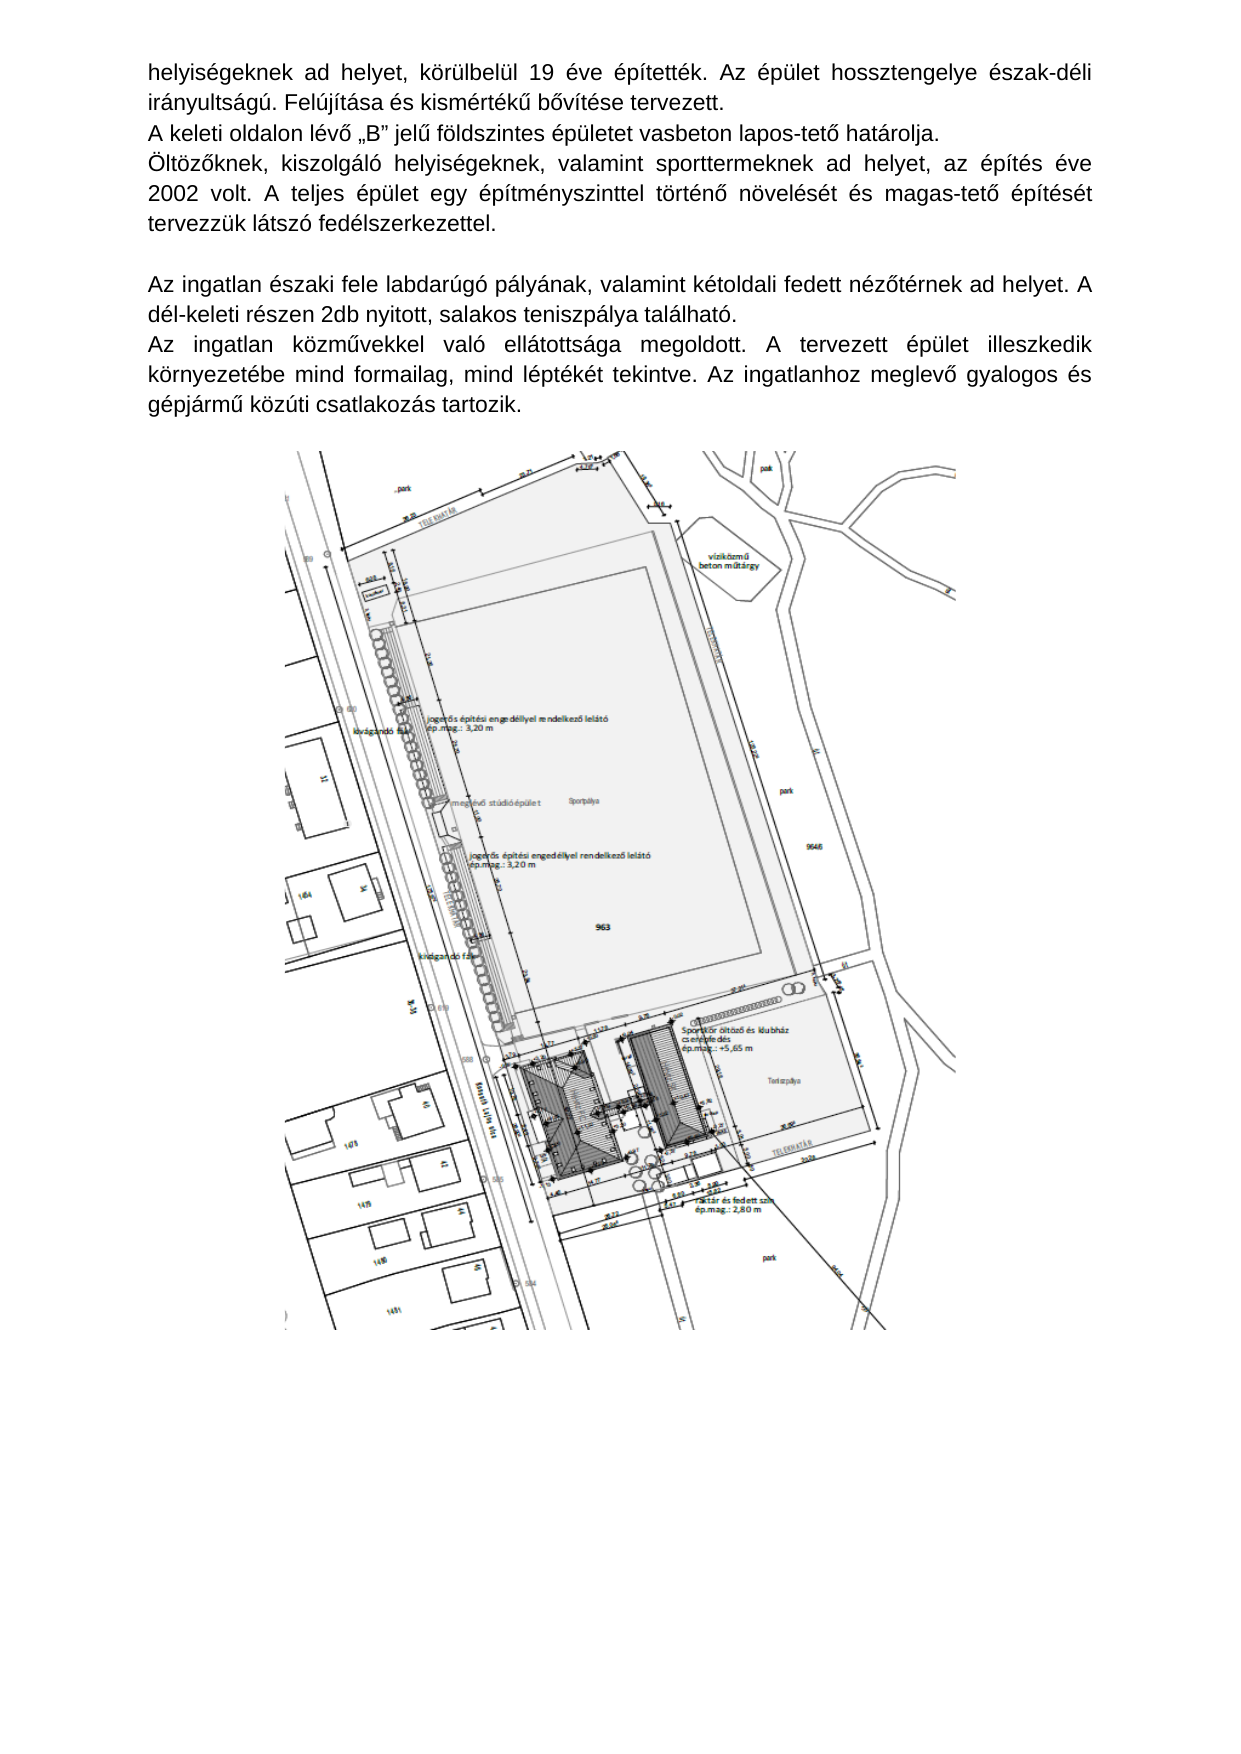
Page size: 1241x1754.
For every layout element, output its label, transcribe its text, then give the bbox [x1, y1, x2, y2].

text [148, 59, 1093, 116]
picture [284, 451, 956, 1330]
text Az ingatlan északi fele labdarúgó pályának, valamint kétoldali fedett nézőtérnek ad helyet. A dél-keleti részen 2db nyitott, salakos teniszpálya található. [148, 271, 1093, 327]
text Az ingatlan közművekkel való ellátottsága megoldott. A tervezett épület illeszkedik környezetébe mind formailag, mind léptékét tekintve. Az ingatlanhoz meglevő gyalogos és gépjármű közúti csatlakozás tartozik. [148, 331, 1093, 418]
text A keleti oldalon lévő „B” jelű földszintes épületet vasbeton lapos-tető határolja. [148, 119, 1093, 146]
text Öltözőknek, kiszolgáló helyiségeknek, valamint sporttermeknek ad helyet, az építés éve 2002 volt. A teljes épület egy építményszinttel történő növelését és magas-tető építését tervezzük látszó fedélszerkezettel. [148, 150, 1093, 236]
